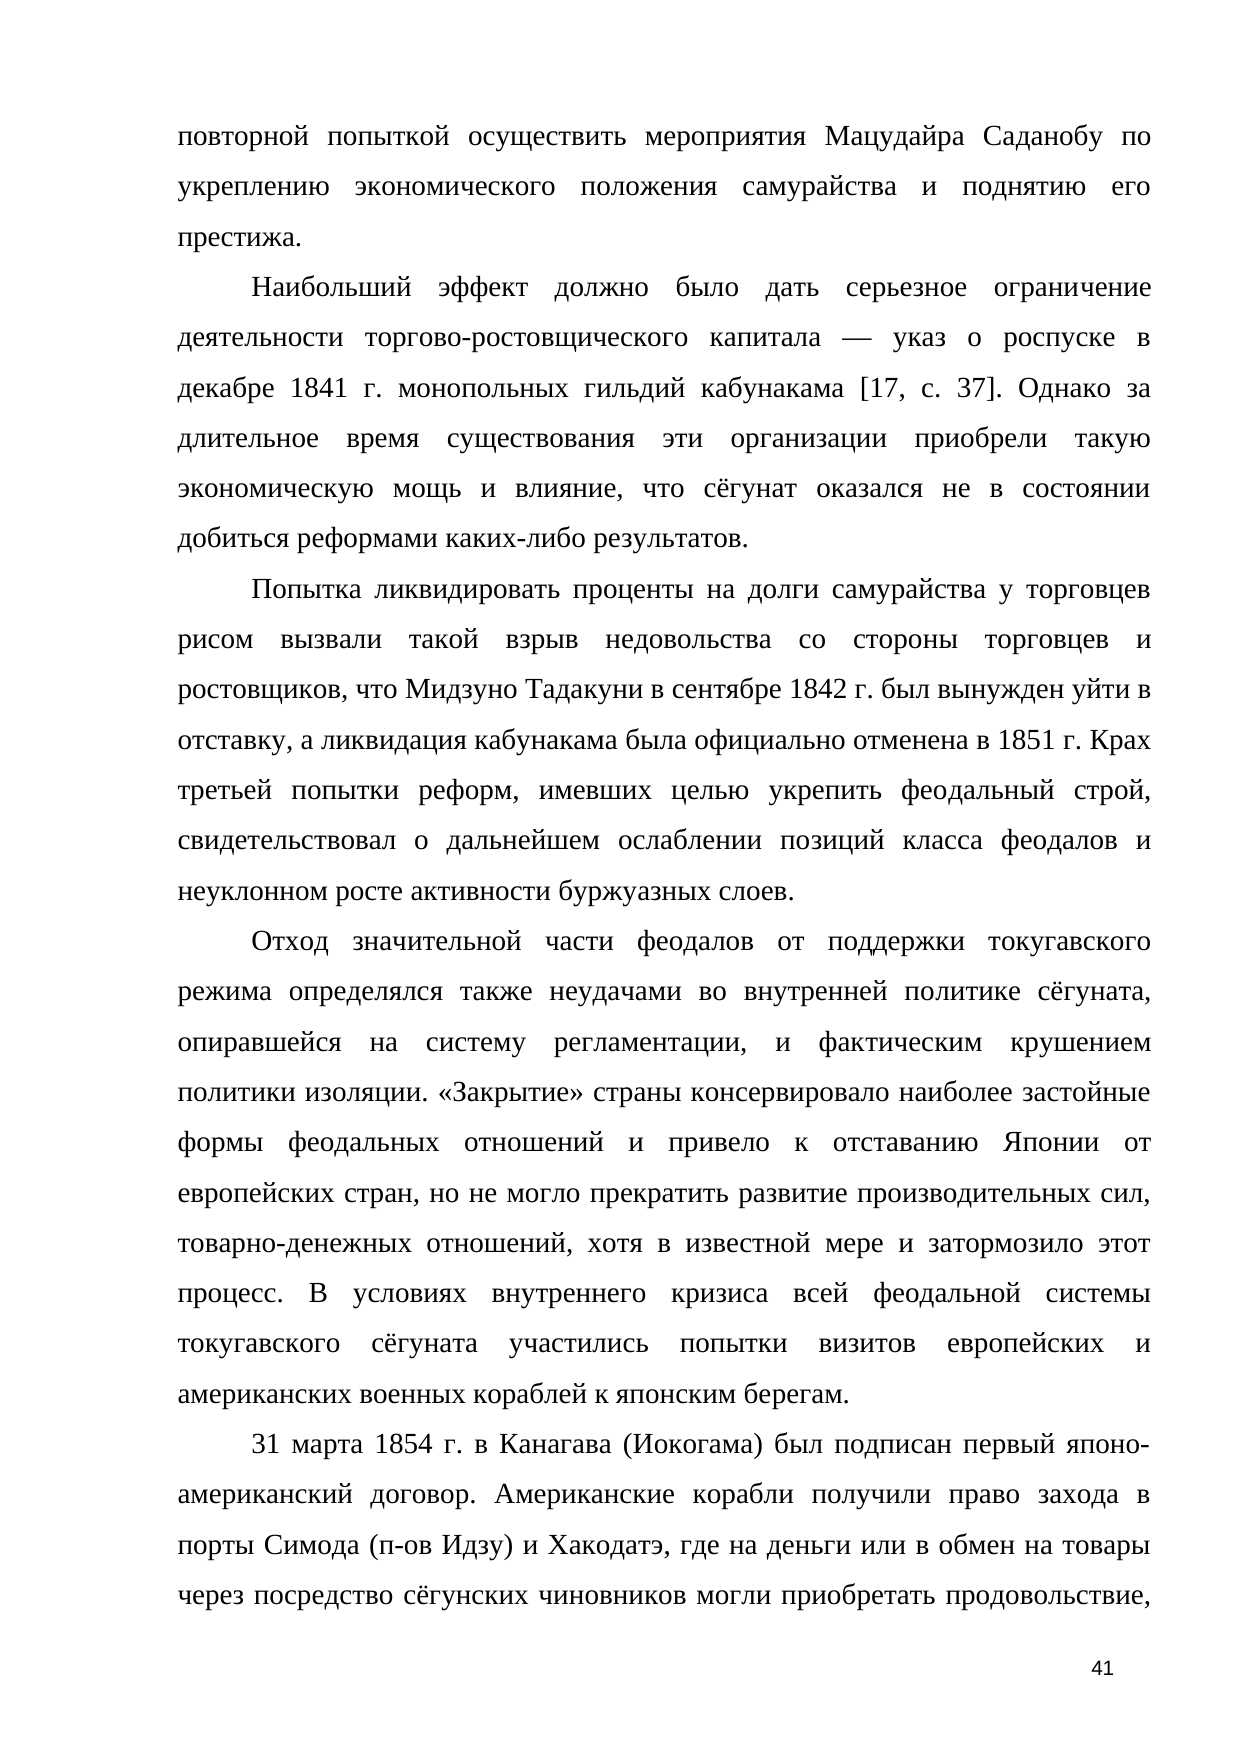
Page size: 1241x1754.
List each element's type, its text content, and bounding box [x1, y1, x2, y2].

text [177, 118, 1152, 252]
text Попытка ликвидировать проценты на долги самурайства у торговцев рисом вызвали такой взрыв недовольства со стороны торговцев и ростовщиков, что Мидзуно Тадакуни в сентябре . был вынужден уйти в отставку, а ликвидация кабунакама была официально отменена в . Крах третьей попытки реформ, имевших целью укрепить феодальный строй, свидетельствовал о дальнейшем ослаблении позиций класса феодалов и неуклонном росте активности буржуазных слоев. [177, 571, 1152, 906]
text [177, 1426, 1152, 1611]
text Наибольший эффект должно было дать серьезное ограничение деятельности торгово-ростовщического капитала — указ о роспуске в декабре . монопольных гильдий кабунакама [17, с. 37]. Однако за длительное время существования эти организации приобрели такую экономическую мощь и влияние, что сёгунат оказался не в состоянии добиться реформами каких-либо результатов. [177, 269, 1152, 554]
text Отход значительной части феодалов от поддержки токугавского режима определялся также неудачами во внутренней политике сёгуната, опиравшейся на систему регламентации, и фактическим крушением политики изоляции. «Закрытие» страны консервировало наиболее застойные формы феодальных отношений и привело к отставанию Японии от европейских стран, но не могло прекратить развитие производительных сил, товарно-денежных отношений, хотя в известной мере и затормозило этот процесс. В условиях внутреннего кризиса всей феодальной системы токугавского сёгуната участились попытки визитов европейских и американских военных кораблей к японским берегам. [177, 923, 1152, 1409]
